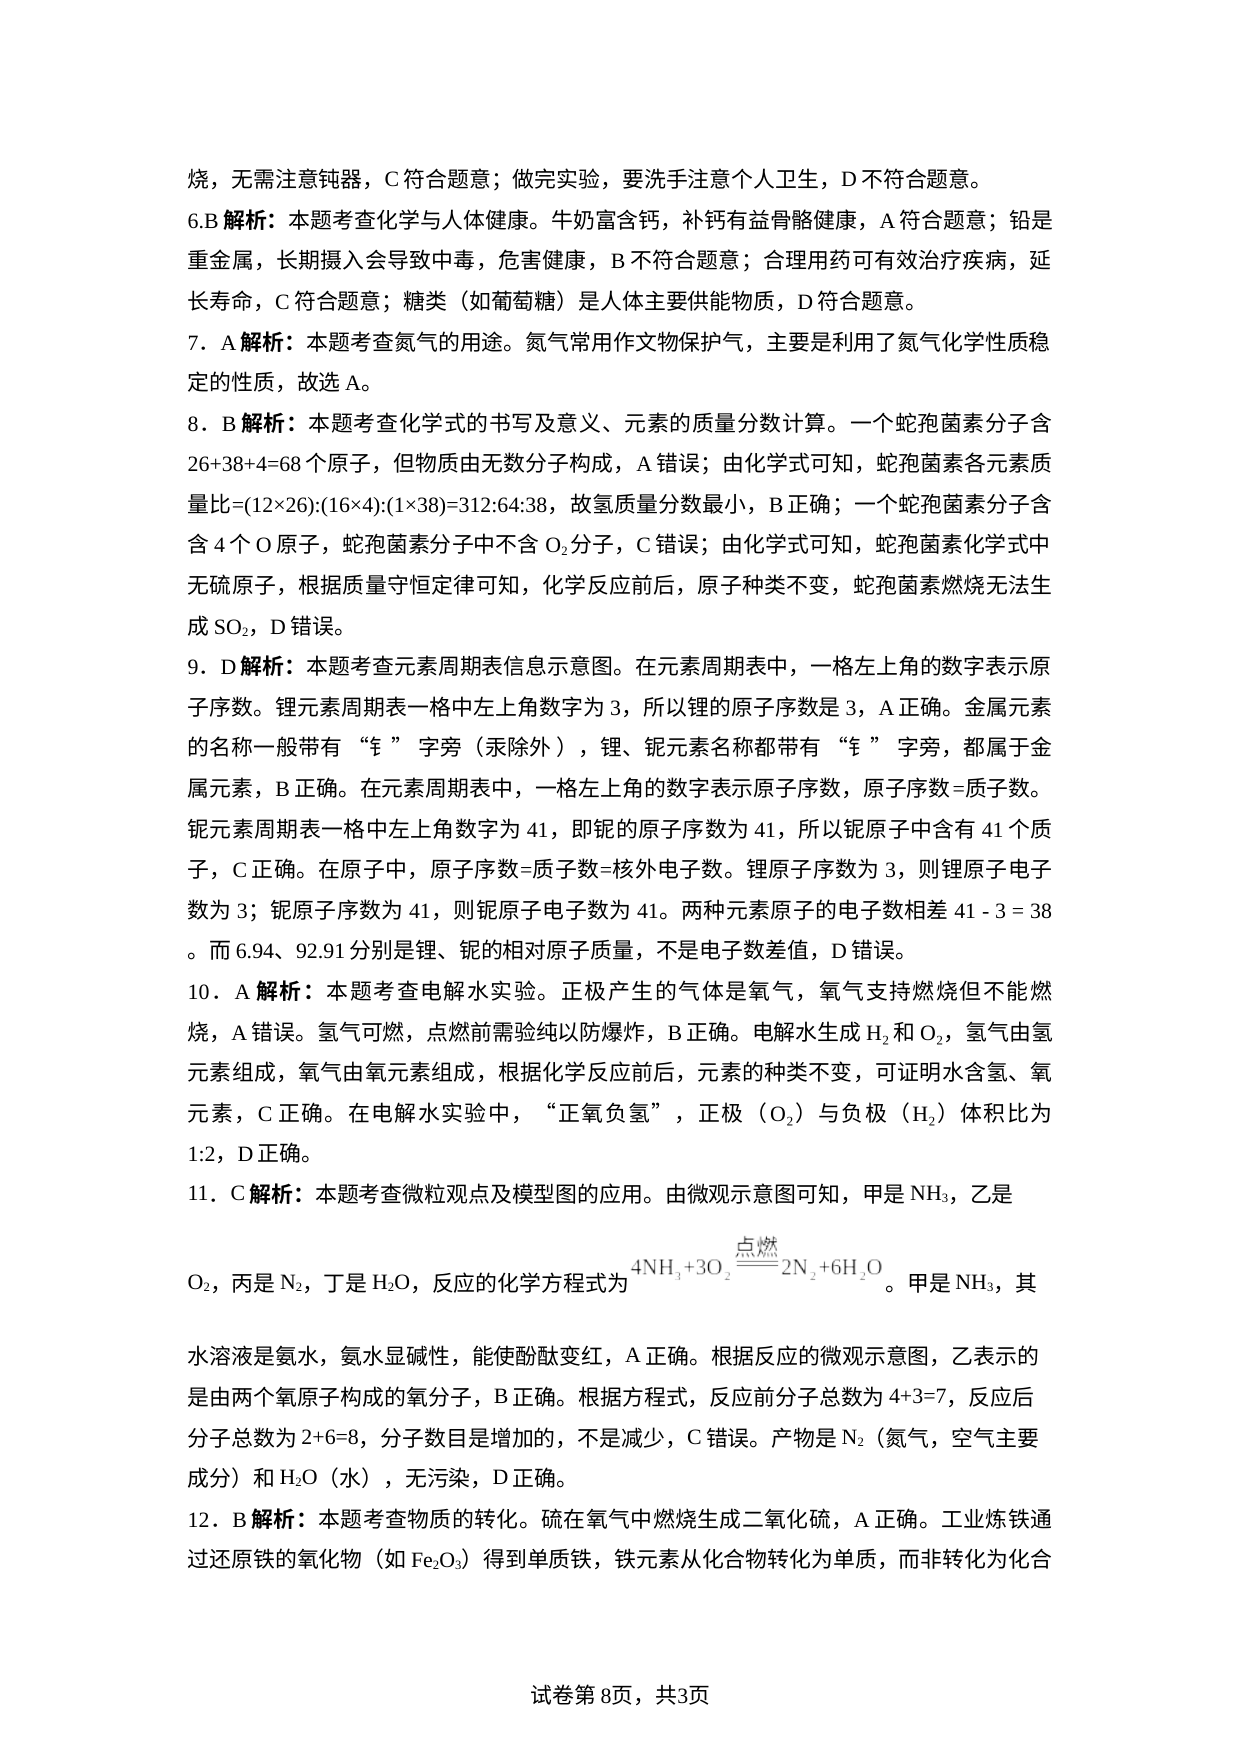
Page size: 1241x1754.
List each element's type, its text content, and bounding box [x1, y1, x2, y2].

text 9．D解析：本题考查元素周期表信息示意图。在元素周期表中，一格左上角的数字表示原子序数。锂元素周期表一格中左上角数字为3，所以锂的原子序数是3，A正确。金属元素的名称一般带有 “钅” 字旁（汞除外 ），锂、铌元素名称都带有 “钅” 字旁，都属于金属元素，B正确。在元素周期表中，一格左上角的数字表示原子序数，原子序数=质子数。铌元素周期表一格中左上角数字为41，即铌的原子序数为41，所以铌原子中含有41个质子，C正确。在原子中，原子序数=质子数=核外电子数。锂原子序数为3，则锂原子电子数为3；铌原子序数为41，则铌原子电子数为41。两种元素原子的电子数相差41 - 3 = 38 。而6.94、92.91分别是锂、铌的相对原子质量，不是电子数差值，D错误。 [187, 649, 1053, 966]
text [187, 162, 1053, 194]
text 7．A解析：本题考查氮气的用途。氮气常用作文物保护气，主要是利用了氮气化学性质稳定的性质，故选A。 [187, 324, 1053, 397]
text 6.B解析：本题考查化学与人体健康。牛奶富含钙，补钙有益骨骼健康，A符合题意；铅是重金属，长期摄入会导致中毒，危害健康，B不符合题意；合理用药可有效治疗疾病，延长寿命，C符合题意；糖类（如葡萄糖）是人体主要供能物质，D符合题意。 [187, 202, 1053, 316]
text 10．A解析：本题考查电解水实验。正极产生的气体是氧气，氧气支持燃烧但不能燃烧，A错误。氢气可燃，点燃前需验纯以防爆炸，B正确。电解水生成H₂和O₂，氢气由氢元素组成，氧气由氧元素组成，根据化学反应前后，元素的种类不变，可证明水含氢、氧元素，C正确。在电解水实验中，“正氧负氢”，正极（O₂）与负极（H₂）体积比为1:2，D正确。 [187, 973, 1053, 1168]
text 11．C解析：本题考查微粒观点及模型图的应用。由微观示意图可知，甲是NH3，乙是O2，丙是N2，丁是H2O，反应的化学方程式为。甲是NH3，其水溶液是氨水，氨水显碱性，能使酚酞变红，A正确。根据反应的微观示意图，乙表示的是由两个氧原子构成的氧分子，B正确。根据方程式，反应前分子总数为4+3=7，反应后分子总数为2+6=8，分子数目是增加的，不是减少，C错误。产物是N2（氮气，空气主要成分）和H2O（水），无污染，D正确。 [187, 1176, 1053, 1493]
list 8．B解析：本题考查化学式的书写及意义、元素的质量分数计算。一个蛇孢菌素分子含26+38+4=68个原子，但物质由无数分子构成，A错误；由化学式可知，蛇孢菌素各元素质量比=(12×26):(16×4):(1×38)=312:64:38，故氢质量分数最小，B正确；一个蛇孢菌素分子含含4个O原子，蛇孢菌素分子中不含O2分子，C错误；由化学式可知，蛇孢菌素化学式中无硫原子，根据质量守恒定律可知，化学反应前后，原子种类不变，蛇孢菌素燃烧无法生成SO2，D错误。 [187, 405, 1053, 641]
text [187, 1501, 1053, 1574]
